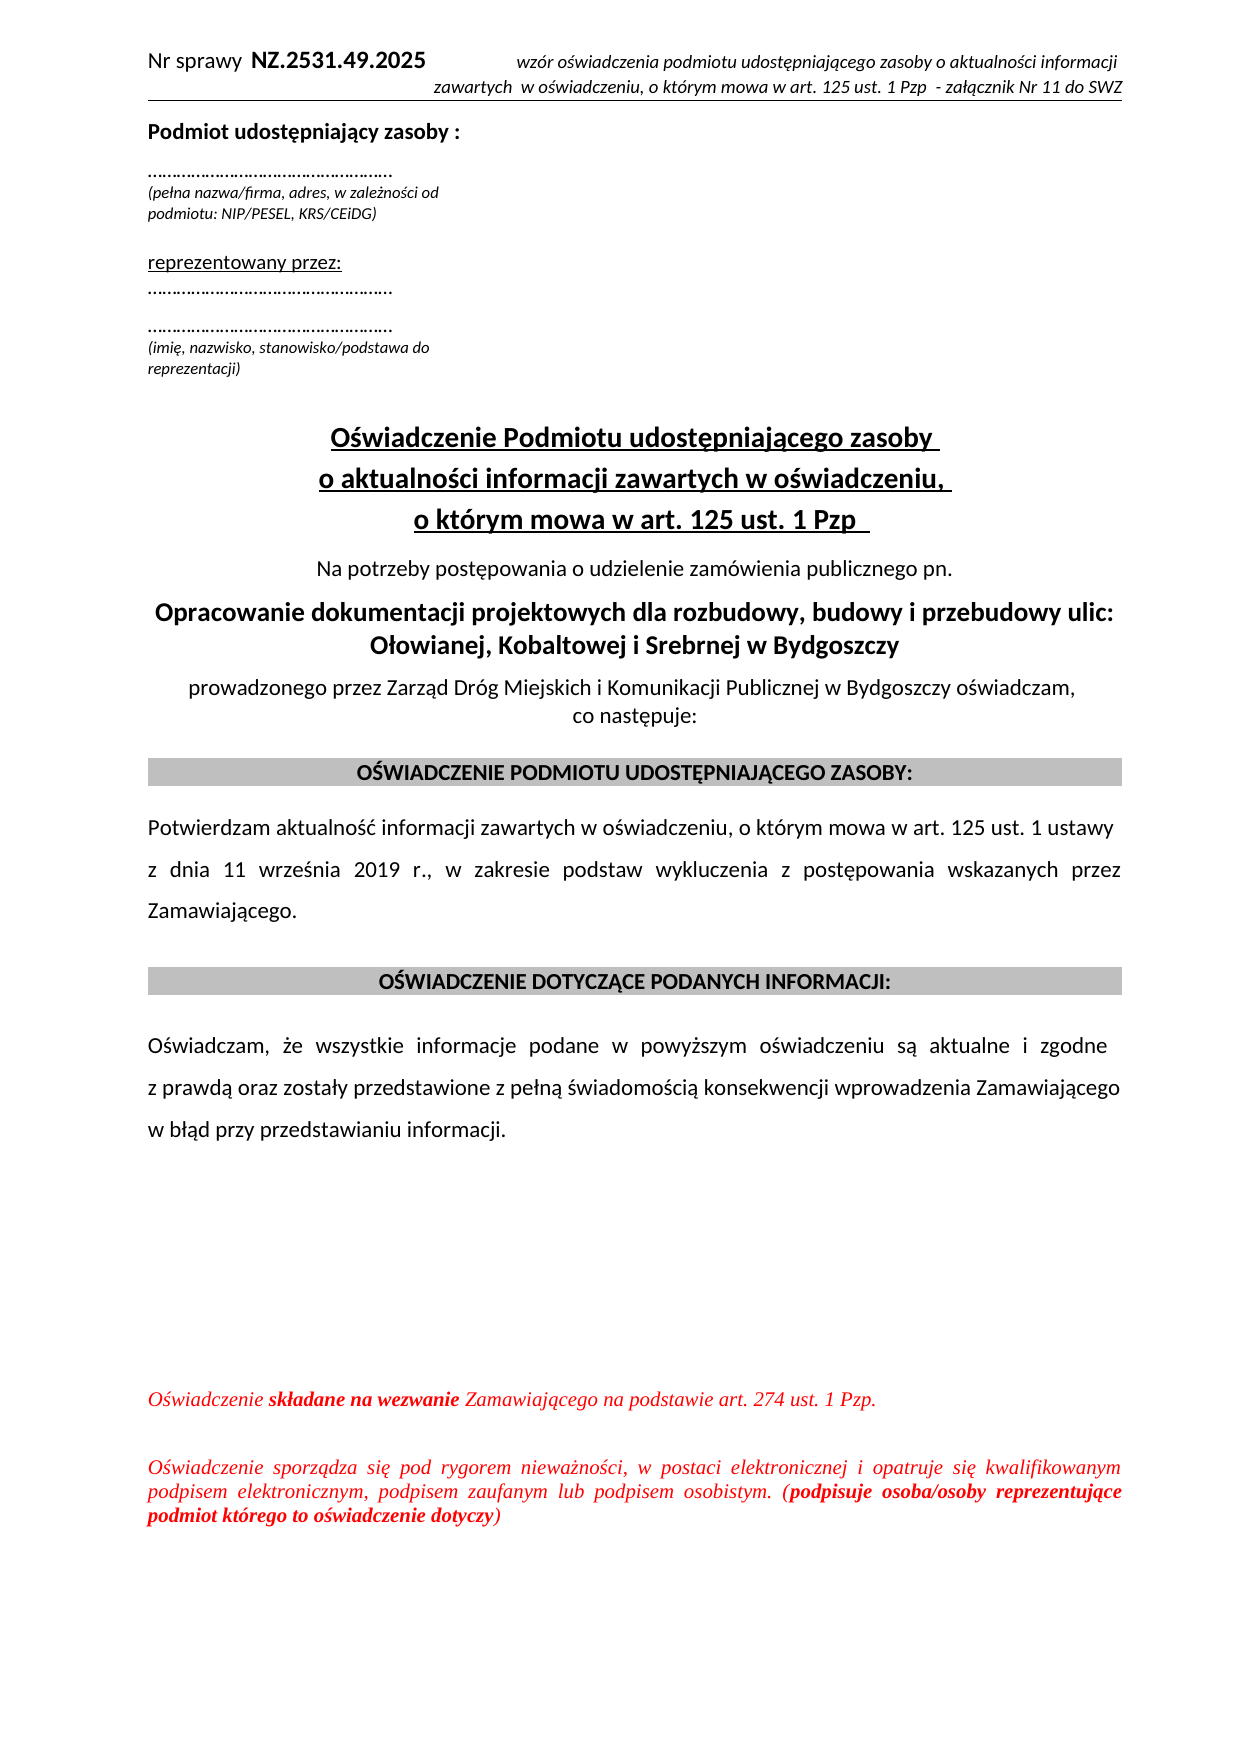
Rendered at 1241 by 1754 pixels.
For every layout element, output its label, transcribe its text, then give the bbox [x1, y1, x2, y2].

text Oświadczam, że wszystkie informacje podane w powyższym oświadczeniu są aktualne i zgodne z prawdą oraz zostały przedstawione z pełną świadomością konsekwencji wprowadzenia Zamawiającego w błąd przy przedstawianiu informacji. [148, 1031, 1122, 1143]
text Opracowanie dokumentacji projektowych dla rozbudowy, budowy i przebudowy ulic: Ołowianej, Kobaltowej i Srebrnej w Bydgoszczy [148, 595, 1122, 661]
text Podmiot udostępniający zasoby : [148, 117, 1122, 145]
text OŚWIADCZENIE DOTYCZĄCE PODANYCH INFORMACJI: [148, 967, 1122, 995]
text …………………………………………… [148, 274, 502, 300]
text Na potrzeby postępowania o udzielenie zamówienia publicznego pn. [148, 554, 1122, 582]
list Potwierdzam aktualność informacji zawartych w oświadczeniu, o którym mowa w art. 125 ust. 1 ustawy z dnia 11 września 2019 r., w zakresie podstaw wykluczenia z postępowania wskazanych przez Zamawiającego. [148, 813, 1122, 925]
text OŚWIADCZENIE PODMIOTU UDOSTĘPNIAJĄCEGO ZASOBY: [148, 758, 1122, 786]
text reprezentowany przez: [148, 249, 1122, 274]
text prowadzonego przez Zarząd Dróg Miejskich i Komunikacji Publicznej w Bydgoszczy oświadczam, co następuje: [148, 673, 1122, 729]
text Oświadczenie Podmiotu udostępniającego zasoby o aktualności informacji zawartych w oświadczeniu, o którym mowa w art. 125 ust. 1 Pzp [148, 419, 1122, 537]
text …………………………………………… [148, 312, 502, 338]
text (imię, nazwisko, stanowisko/podstawa do reprezentacji) [148, 338, 502, 378]
text Oświadczenie składane na wezwanie Zamawiającego na podstawie art. 274 ust. 1 Pzp. [148, 1387, 1122, 1411]
text (pełna nazwa/firma, adres, w zależności od podmiotu: NIP/PESEL, KRS/CEiDG) [148, 183, 502, 223]
text …………………………………………… [148, 157, 502, 183]
text Oświadczenie sporządza się pod rygorem nieważności, w postaci elektronicznej i opatruje się kwalifikowanym podpisem elektronicznym, podpisem zaufanym lub podpisem osobistym. (podpisuje osoba/osoby reprezentujące podmiot którego to oświadczenie dotyczy) [148, 1455, 1122, 1527]
